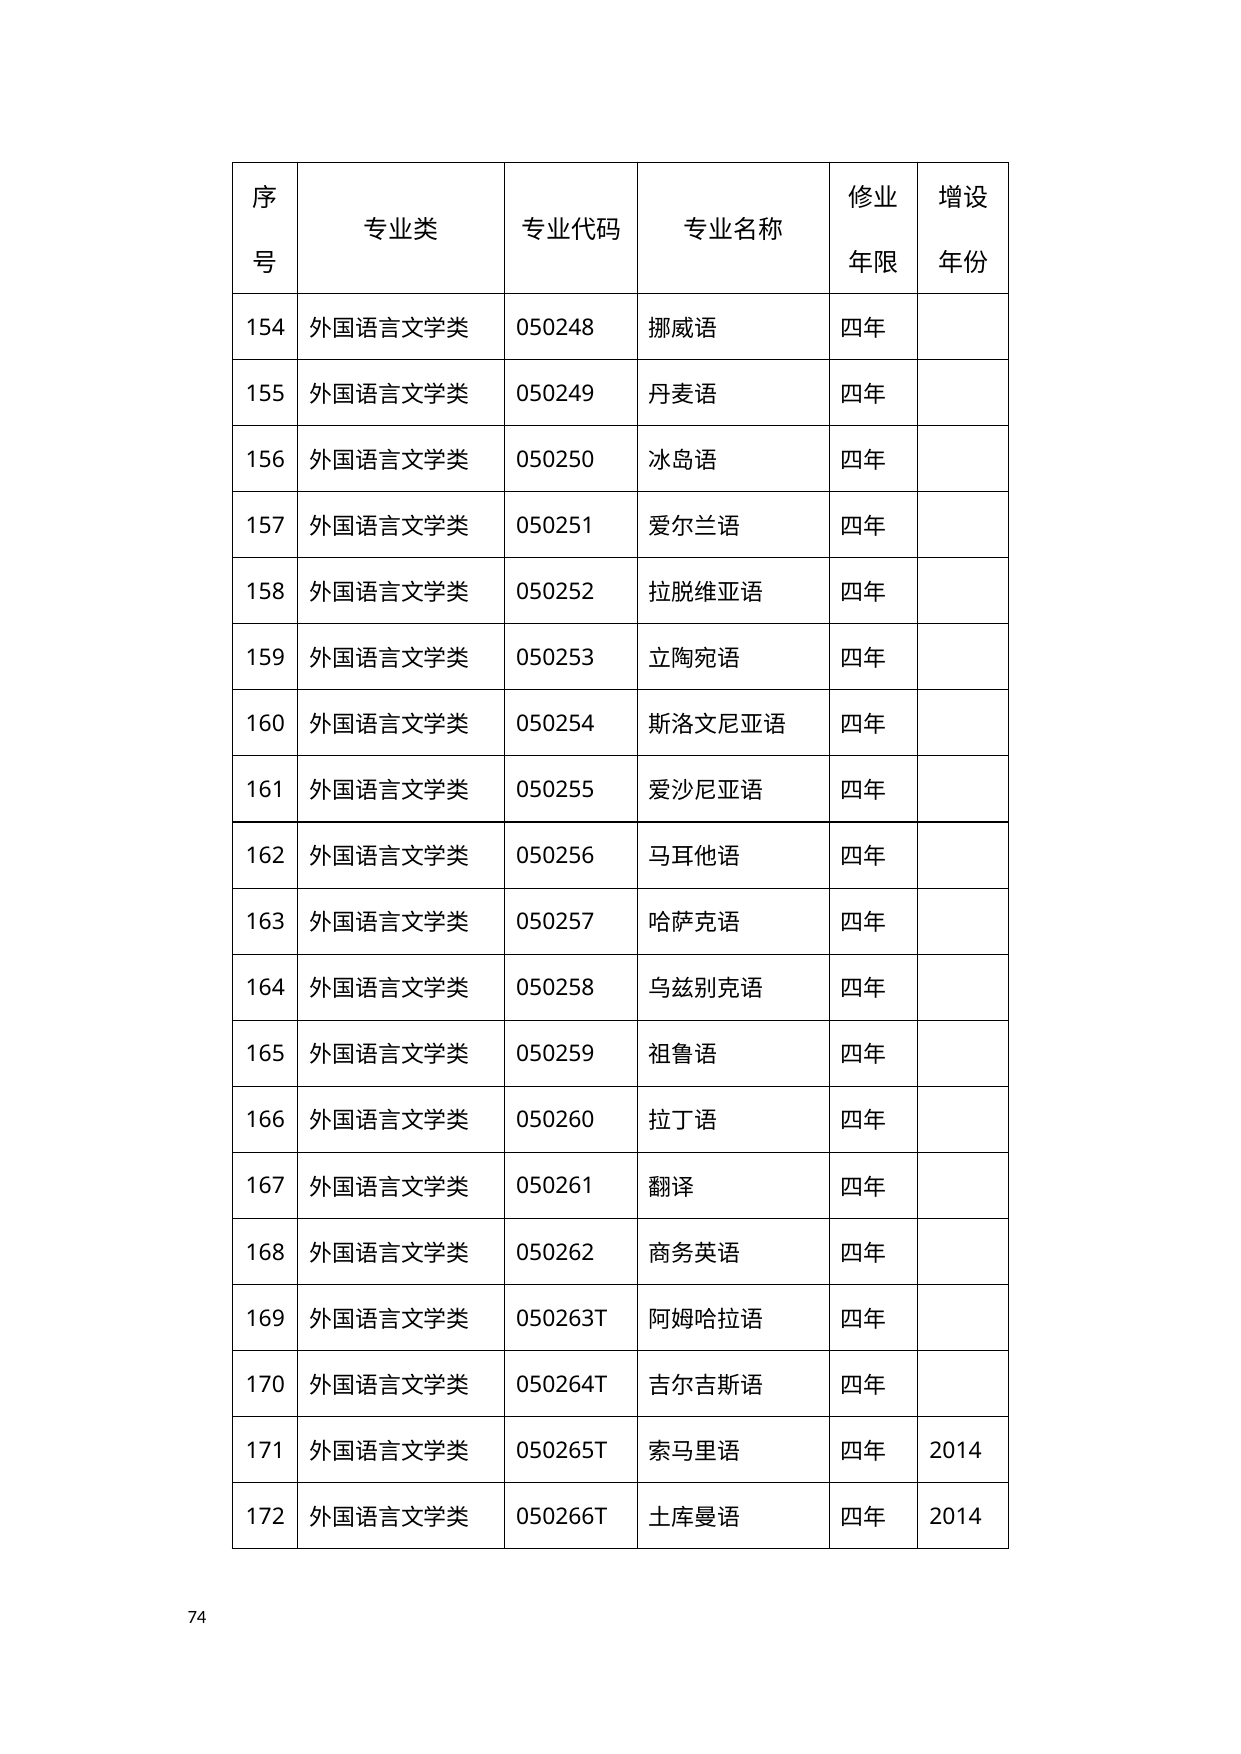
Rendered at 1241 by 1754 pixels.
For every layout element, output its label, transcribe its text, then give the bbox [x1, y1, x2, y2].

table_cell 2014 [918, 1417, 1008, 1482]
table_header 专业名称 [638, 163, 829, 293]
table_cell 四年 [830, 1285, 917, 1350]
table_cell 挪威语 [638, 294, 829, 359]
table_cell 四年 [830, 1153, 917, 1218]
table_cell 乌兹别克语 [638, 955, 829, 1019]
table_cell 050264T [505, 1351, 637, 1416]
table_cell [918, 426, 1008, 491]
table_header 增设年份 [918, 163, 1008, 293]
table_cell 阿姆哈拉语 [638, 1285, 829, 1350]
table_cell 四年 [830, 1087, 917, 1152]
table_cell 四年 [830, 624, 917, 689]
table_cell 外国语言文学类 [298, 360, 504, 425]
table_cell [918, 690, 1008, 755]
table_cell 外国语言文学类 [298, 1219, 504, 1284]
table_cell 157 [233, 492, 297, 557]
table_cell 立陶宛语 [638, 624, 829, 689]
table_cell 四年 [830, 294, 917, 359]
table_cell [918, 1285, 1008, 1350]
table_cell 四年 [830, 1219, 917, 1284]
table_cell 拉脱维亚语 [638, 558, 829, 623]
table_cell 050262 [505, 1219, 637, 1284]
table_cell 167 [233, 1153, 297, 1218]
table_cell 外国语言文学类 [298, 492, 504, 557]
table_cell 外国语言文学类 [298, 889, 504, 953]
table_cell [918, 1219, 1008, 1284]
table_cell 四年 [830, 955, 917, 1019]
table_cell 171 [233, 1417, 297, 1482]
table_cell 外国语言文学类 [298, 823, 504, 887]
table_cell [918, 294, 1008, 359]
table_cell 165 [233, 1021, 297, 1086]
table_cell 四年 [830, 690, 917, 755]
table_cell 冰岛语 [638, 426, 829, 491]
table_cell 050248 [505, 294, 637, 359]
table_cell 外国语言文学类 [298, 690, 504, 755]
table_cell 外国语言文学类 [298, 426, 504, 491]
table_cell 170 [233, 1351, 297, 1416]
table_header 专业代码 [505, 163, 637, 293]
table_cell 四年 [830, 360, 917, 425]
table_cell 050255 [505, 756, 637, 821]
table_cell 外国语言文学类 [298, 1285, 504, 1350]
table_cell 164 [233, 955, 297, 1019]
table_cell 四年 [830, 823, 917, 887]
table_cell [918, 756, 1008, 821]
table_cell 四年 [830, 1021, 917, 1086]
table_cell 四年 [830, 1483, 917, 1548]
table_cell 四年 [830, 426, 917, 491]
table_cell 外国语言文学类 [298, 624, 504, 689]
table_cell 祖鲁语 [638, 1021, 829, 1086]
table_cell 160 [233, 690, 297, 755]
table_cell 丹麦语 [638, 360, 829, 425]
table_cell 翻译 [638, 1153, 829, 1218]
table_cell 050265T [505, 1417, 637, 1482]
table_cell 四年 [830, 1417, 917, 1482]
table_cell [918, 955, 1008, 1019]
table_cell 四年 [830, 492, 917, 557]
table_cell [918, 1351, 1008, 1416]
table_cell 外国语言文学类 [298, 1021, 504, 1086]
table_header 修业年限 [830, 163, 917, 293]
table_cell 050260 [505, 1087, 637, 1152]
table_header 序号 [233, 163, 297, 293]
table_cell 拉丁语 [638, 1087, 829, 1152]
table_cell [918, 558, 1008, 623]
table_cell 050257 [505, 889, 637, 953]
table_cell 155 [233, 360, 297, 425]
table_cell [918, 624, 1008, 689]
table_cell 050249 [505, 360, 637, 425]
table_cell [918, 1153, 1008, 1218]
table_cell 154 [233, 294, 297, 359]
table_cell 050252 [505, 558, 637, 623]
table_cell 050254 [505, 690, 637, 755]
table_cell 商务英语 [638, 1219, 829, 1284]
table_cell 050251 [505, 492, 637, 557]
table_cell 172 [233, 1483, 297, 1548]
table_cell [918, 492, 1008, 557]
table_cell 161 [233, 756, 297, 821]
table_cell 外国语言文学类 [298, 294, 504, 359]
table_cell 168 [233, 1219, 297, 1284]
table_cell 163 [233, 889, 297, 953]
table_cell 050256 [505, 823, 637, 887]
table_cell 159 [233, 624, 297, 689]
table_cell 外国语言文学类 [298, 558, 504, 623]
table_cell 158 [233, 558, 297, 623]
table_cell 马耳他语 [638, 823, 829, 887]
table_cell 四年 [830, 889, 917, 953]
table_cell 166 [233, 1087, 297, 1152]
table_cell 169 [233, 1285, 297, 1350]
table_cell 爱沙尼亚语 [638, 756, 829, 821]
table_cell 四年 [830, 558, 917, 623]
table_cell 爱尔兰语 [638, 492, 829, 557]
table_cell 2014 [918, 1483, 1008, 1548]
table_cell 外国语言文学类 [298, 756, 504, 821]
table_cell 索马里语 [638, 1417, 829, 1482]
table_cell 外国语言文学类 [298, 1483, 504, 1548]
table_header 专业类 [298, 163, 504, 293]
table_cell 四年 [830, 756, 917, 821]
table_cell 162 [233, 823, 297, 887]
table_cell 050266T [505, 1483, 637, 1548]
table_cell 外国语言文学类 [298, 1351, 504, 1416]
table_cell [918, 889, 1008, 953]
table_cell [918, 1021, 1008, 1086]
table_cell [918, 1087, 1008, 1152]
table_cell 050261 [505, 1153, 637, 1218]
table_cell [918, 360, 1008, 425]
table_cell 土库曼语 [638, 1483, 829, 1548]
table_cell 外国语言文学类 [298, 1087, 504, 1152]
table_cell 外国语言文学类 [298, 1417, 504, 1482]
table_cell 四年 [830, 1351, 917, 1416]
table_cell 156 [233, 426, 297, 491]
table_cell [918, 823, 1008, 887]
table_cell 050253 [505, 624, 637, 689]
table_cell 050258 [505, 955, 637, 1019]
table_cell 斯洛文尼亚语 [638, 690, 829, 755]
table_cell 外国语言文学类 [298, 955, 504, 1019]
table_cell 外国语言文学类 [298, 1153, 504, 1218]
table_cell 050259 [505, 1021, 637, 1086]
table_cell 吉尔吉斯语 [638, 1351, 829, 1416]
table_cell 050250 [505, 426, 637, 491]
table_cell 哈萨克语 [638, 889, 829, 953]
table_cell 050263T [505, 1285, 637, 1350]
